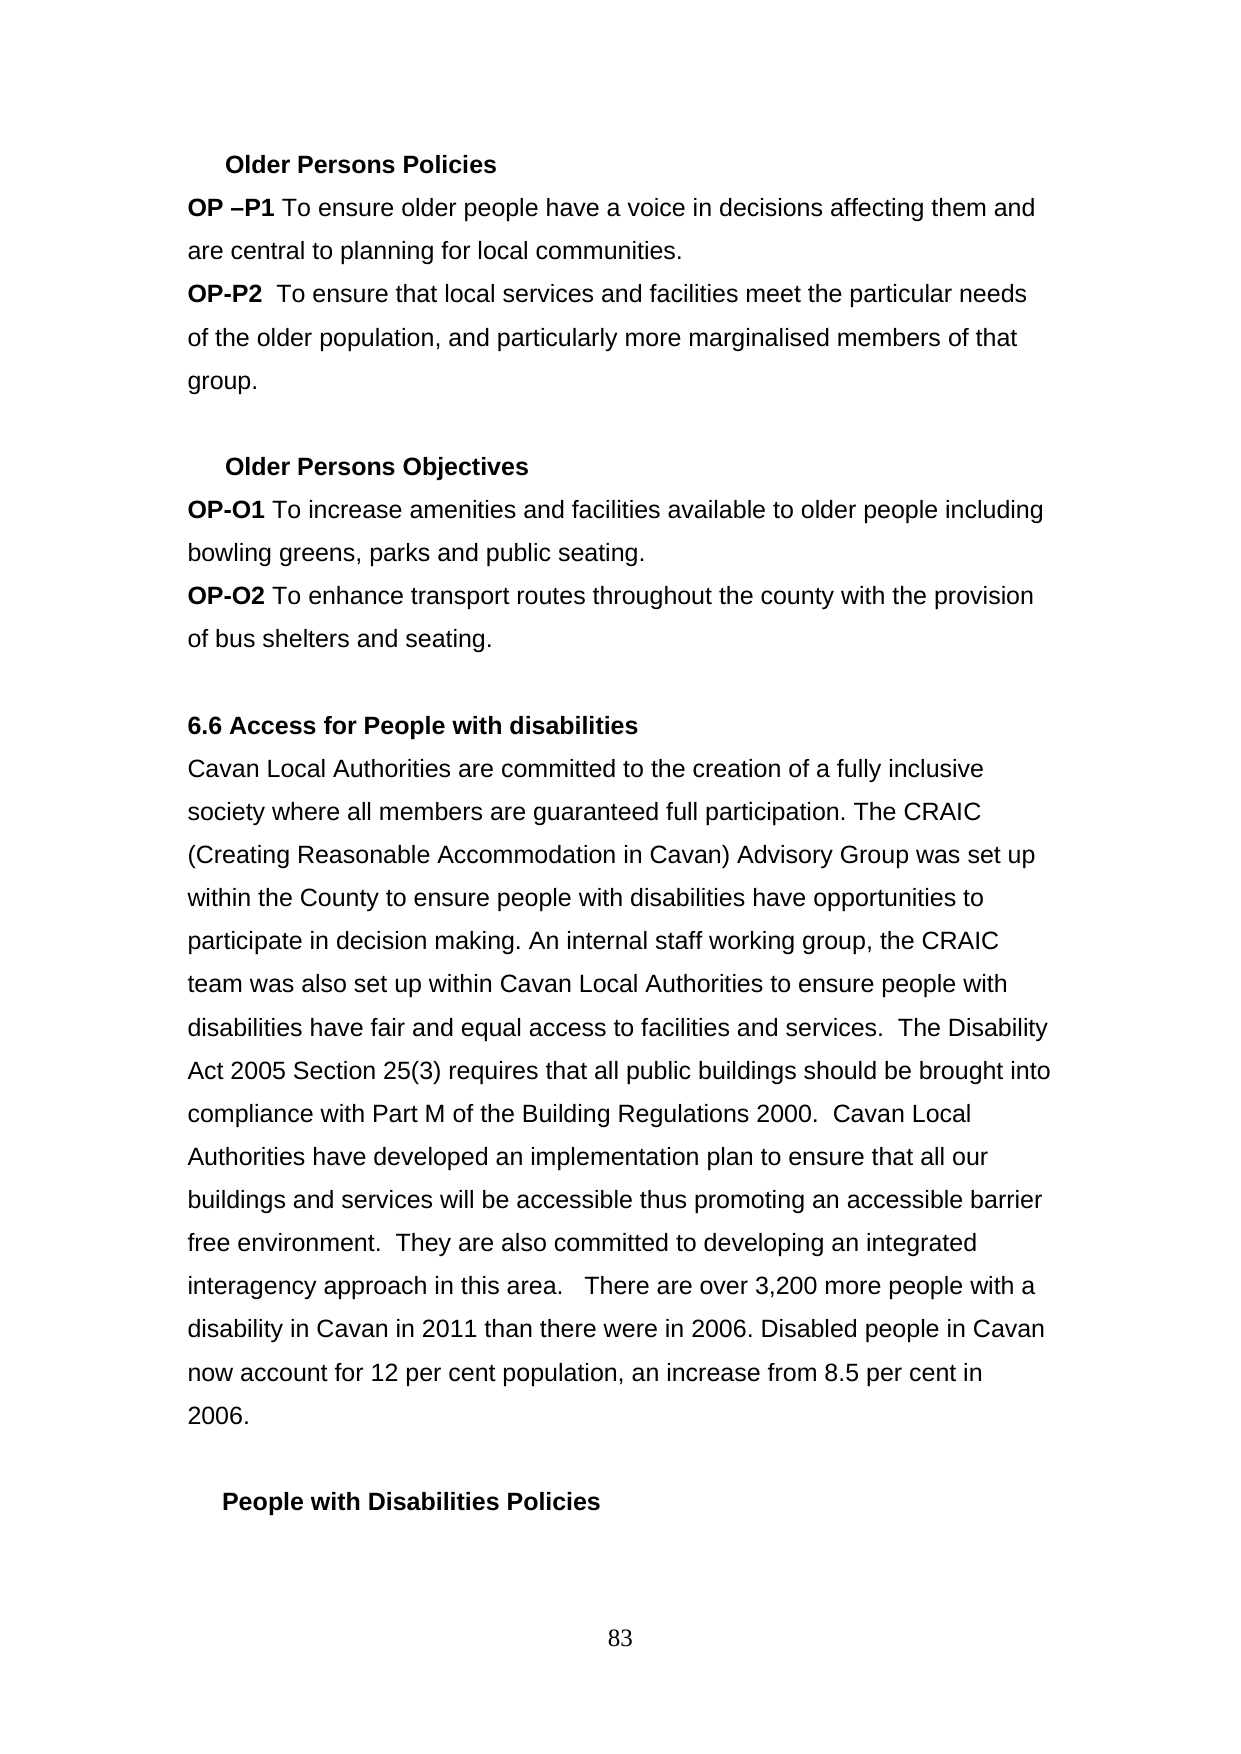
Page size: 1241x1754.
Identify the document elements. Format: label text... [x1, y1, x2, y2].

text Older Persons Objectives [187, 452, 1053, 481]
text Older Persons Policies [187, 150, 1053, 179]
text People with Disabilities Policies [187, 1487, 1053, 1516]
text OP –P1 To ensure older people have a voice in decisions affecting them and are central to planning for local communities. [187, 193, 1053, 265]
text OP-O1 To increase amenities and facilities available to older people including bowling greens, parks and public seating. [187, 495, 1053, 567]
text 6.6 Access for People with disabilities [187, 711, 1053, 739]
text OP-P2 To ensure that local services and facilities meet the particular needs of the older population, and particularly more marginalised members of that group. [187, 279, 1053, 394]
text Cavan Local Authorities are committed to the creation of a fully inclusive society where all members are guaranteed full participation. The CRAIC (Creating Reasonable Accommodation in Cavan) Advisory Group was set up within the County to ensure people with disabilities have opportunities to participate in decision making. An internal staff working group, the CRAIC team was also set up within Cavan Local Authorities to ensure people with disabilities have fair and equal access to facilities and services. The Disability Act 2005 Section 25(3) requires that all public buildings should be brought into compliance with Part M of the Building Regulations 2000. Cavan Local Authorities have developed an implementation plan to ensure that all our buildings and services will be accessible thus promoting an accessible barrier free environment. They are also committed to developing an integrated interagency approach in this area. There are over 3,200 more people with a disability in Cavan in 2011 than there were in 2006. Disabled people in Cavan now account for 12 per cent population, an increase from 8.5 per cent in 2006. [187, 754, 1053, 1429]
text OP-O2 To enhance transport routes throughout the county with the provision of bus shelters and seating. [187, 581, 1053, 653]
